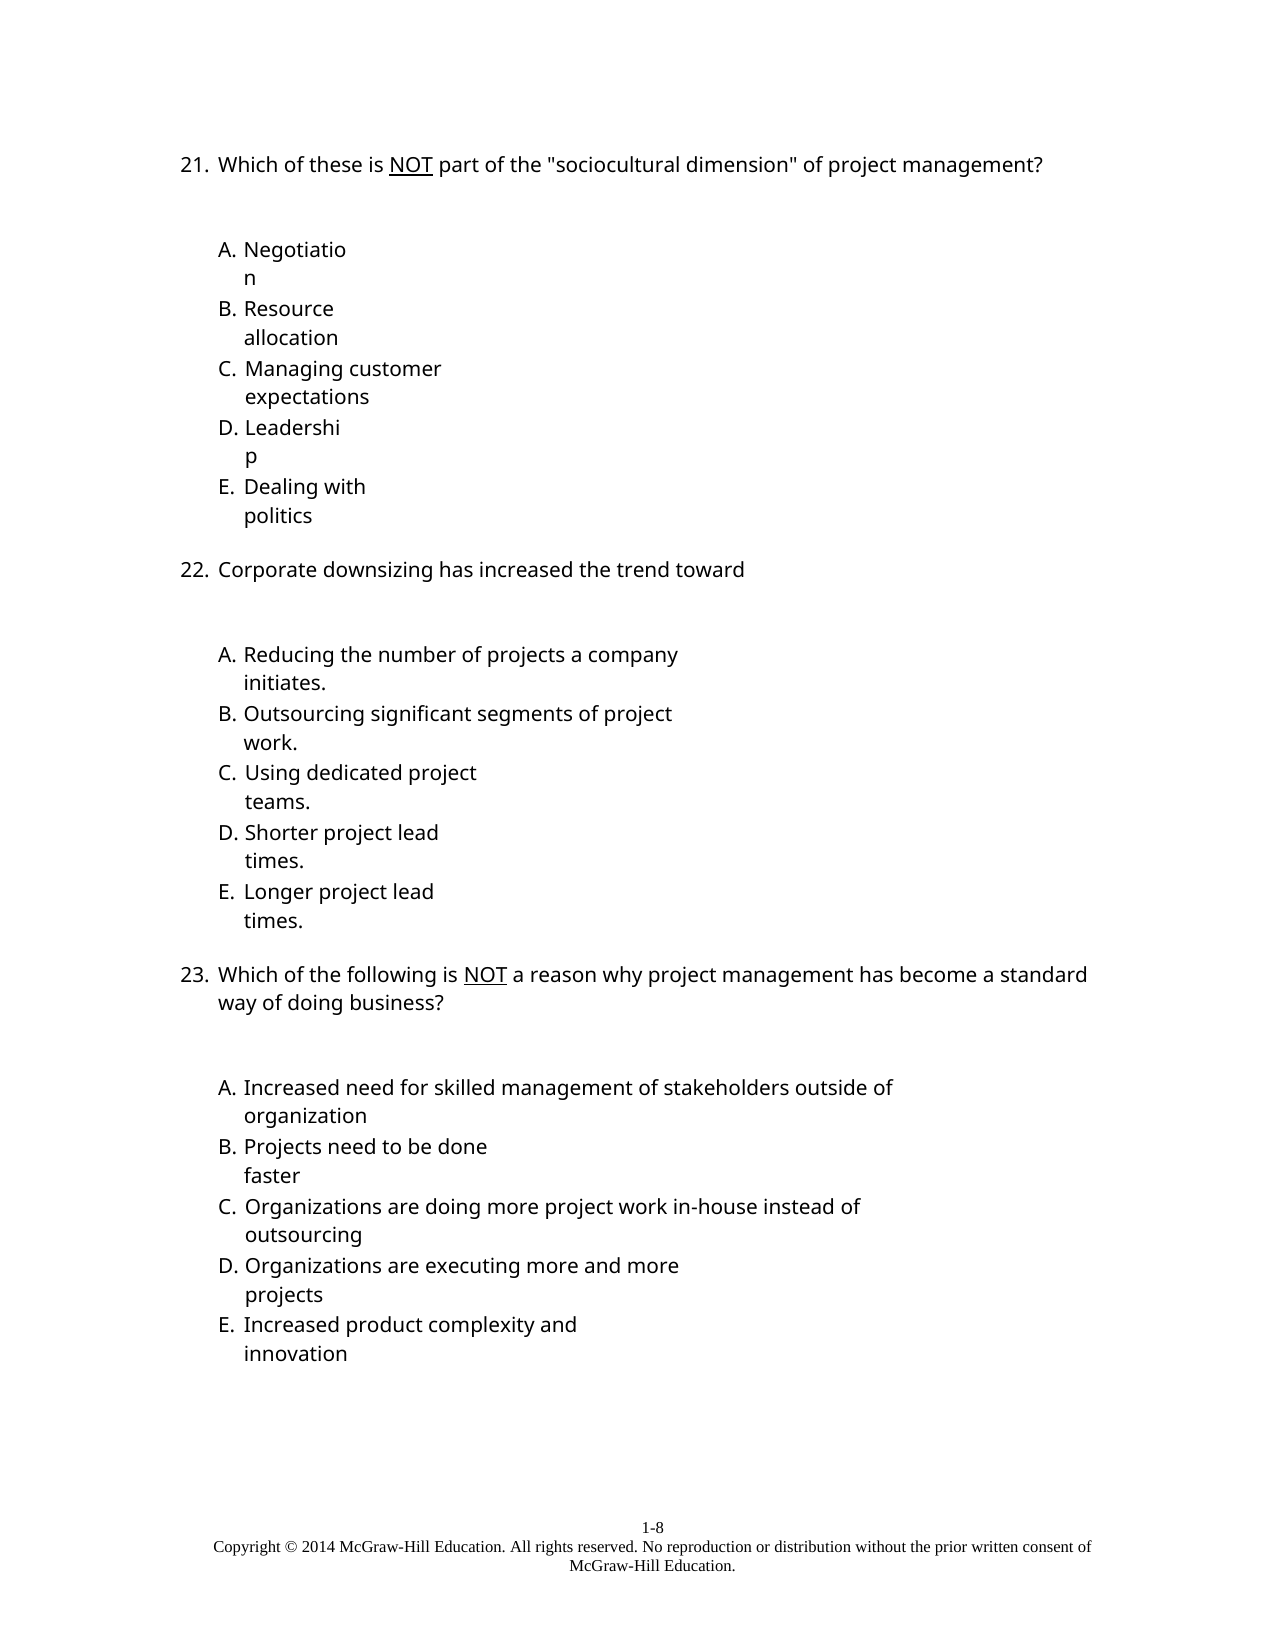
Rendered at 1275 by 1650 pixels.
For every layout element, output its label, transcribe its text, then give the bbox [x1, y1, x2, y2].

table_header 23. [180, 960, 218, 1368]
table_header Which of the following is NOT a reason why project management has become a standard way of doing business? [218, 960, 1125, 1368]
table_header 21. [180, 150, 218, 529]
table_header Corporate downsizing has increased the trend toward [218, 555, 1125, 934]
table_header 22. [180, 555, 218, 934]
table_header Which of these is NOT part of the "sociocultural dimension" of project management? [218, 150, 1125, 529]
